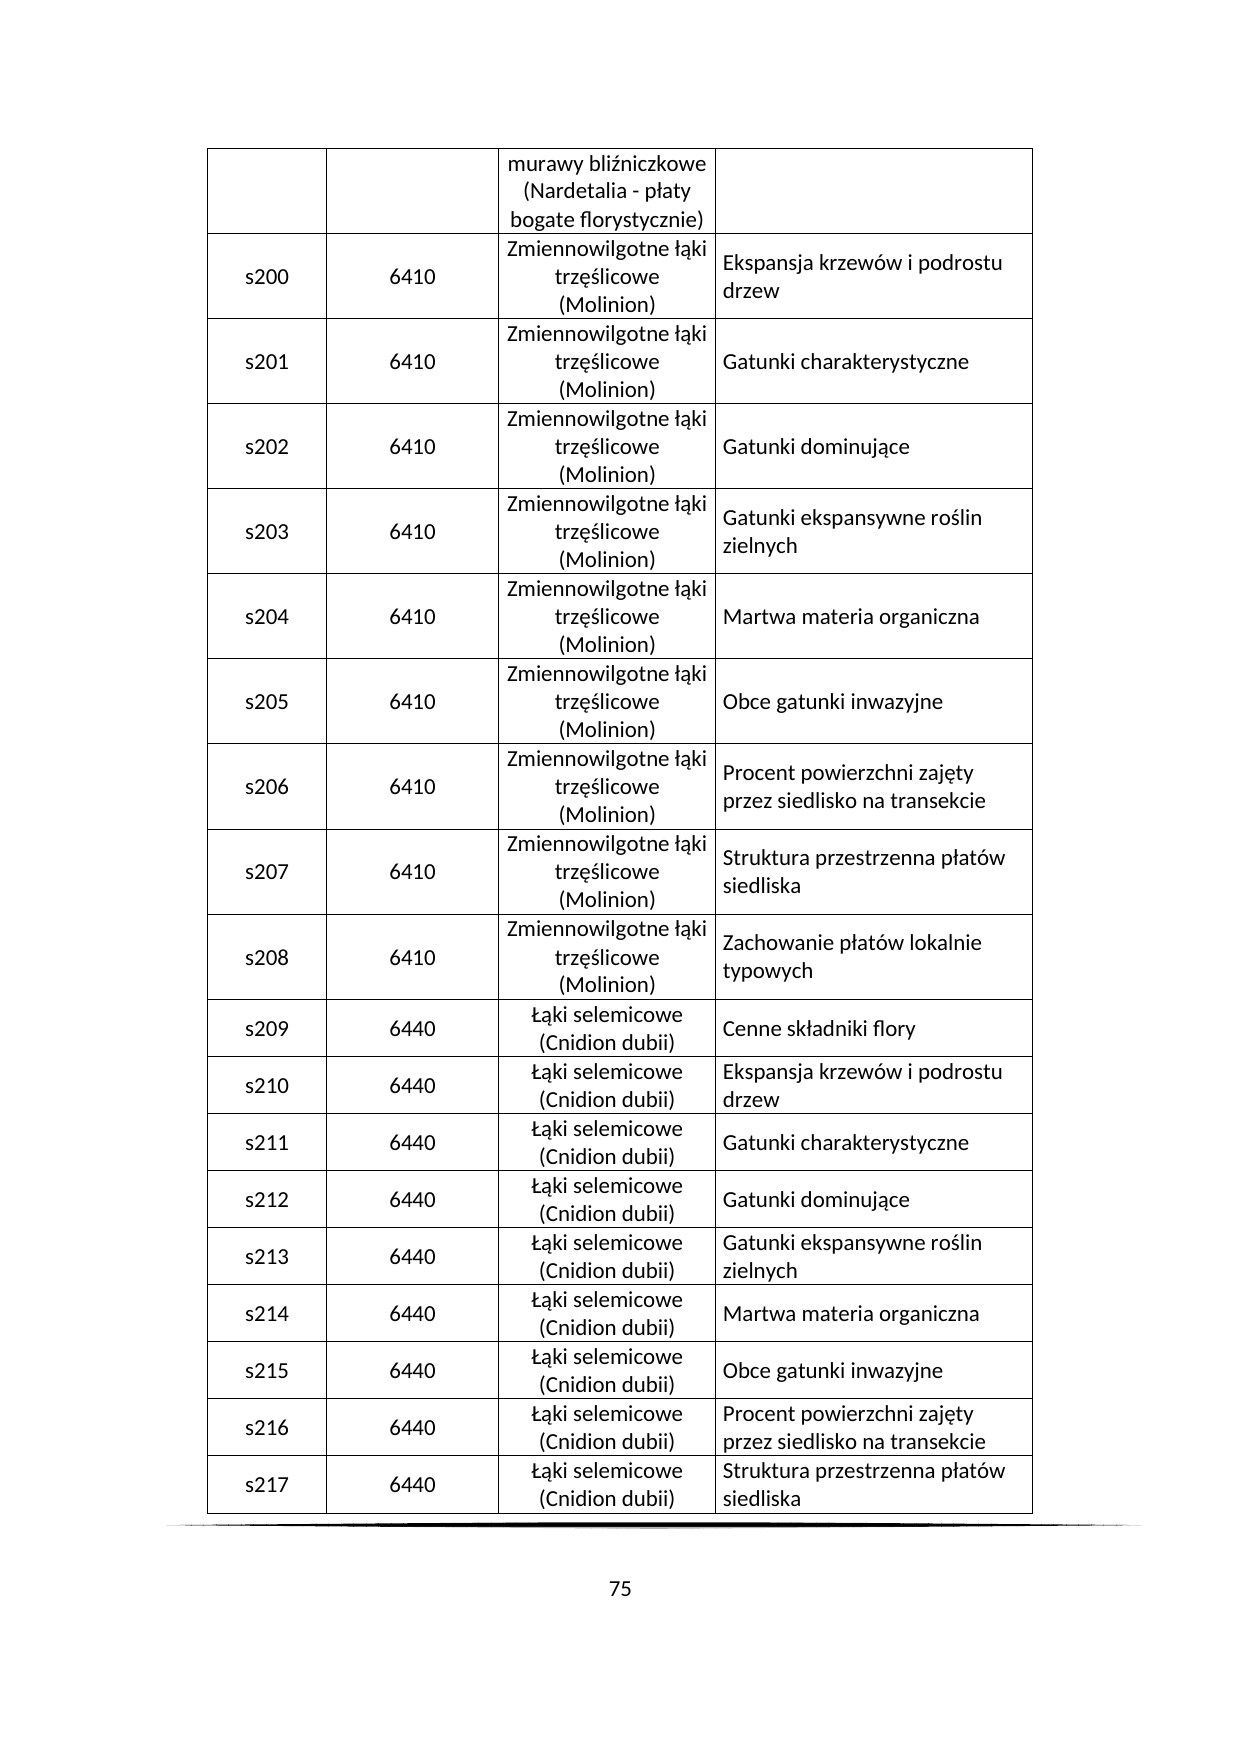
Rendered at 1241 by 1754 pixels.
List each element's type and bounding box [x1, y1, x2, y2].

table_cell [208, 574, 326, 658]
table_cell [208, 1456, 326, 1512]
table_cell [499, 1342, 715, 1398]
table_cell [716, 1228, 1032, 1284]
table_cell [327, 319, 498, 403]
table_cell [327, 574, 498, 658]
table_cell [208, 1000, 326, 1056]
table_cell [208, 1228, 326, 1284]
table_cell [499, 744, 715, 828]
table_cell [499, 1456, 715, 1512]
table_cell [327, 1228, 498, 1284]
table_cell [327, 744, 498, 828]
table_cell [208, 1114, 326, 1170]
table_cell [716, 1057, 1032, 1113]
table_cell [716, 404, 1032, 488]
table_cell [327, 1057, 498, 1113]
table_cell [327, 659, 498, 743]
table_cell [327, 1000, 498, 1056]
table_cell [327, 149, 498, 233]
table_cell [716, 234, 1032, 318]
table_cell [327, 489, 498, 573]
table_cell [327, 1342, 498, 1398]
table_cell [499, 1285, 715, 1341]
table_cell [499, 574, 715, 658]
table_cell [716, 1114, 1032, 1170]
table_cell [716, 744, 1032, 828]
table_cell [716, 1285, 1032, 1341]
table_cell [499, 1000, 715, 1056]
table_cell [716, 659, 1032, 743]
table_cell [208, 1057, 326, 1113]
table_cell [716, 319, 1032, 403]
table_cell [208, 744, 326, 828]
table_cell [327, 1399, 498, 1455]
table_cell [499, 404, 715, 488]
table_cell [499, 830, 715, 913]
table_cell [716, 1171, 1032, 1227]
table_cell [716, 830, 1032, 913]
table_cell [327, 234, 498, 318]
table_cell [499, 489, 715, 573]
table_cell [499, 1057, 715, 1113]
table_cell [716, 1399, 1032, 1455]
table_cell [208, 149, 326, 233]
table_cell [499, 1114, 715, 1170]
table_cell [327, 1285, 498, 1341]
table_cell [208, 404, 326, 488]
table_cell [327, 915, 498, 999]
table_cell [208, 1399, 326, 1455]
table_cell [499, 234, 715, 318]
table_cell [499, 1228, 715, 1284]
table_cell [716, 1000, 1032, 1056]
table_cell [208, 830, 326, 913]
picture [166, 1521, 1142, 1529]
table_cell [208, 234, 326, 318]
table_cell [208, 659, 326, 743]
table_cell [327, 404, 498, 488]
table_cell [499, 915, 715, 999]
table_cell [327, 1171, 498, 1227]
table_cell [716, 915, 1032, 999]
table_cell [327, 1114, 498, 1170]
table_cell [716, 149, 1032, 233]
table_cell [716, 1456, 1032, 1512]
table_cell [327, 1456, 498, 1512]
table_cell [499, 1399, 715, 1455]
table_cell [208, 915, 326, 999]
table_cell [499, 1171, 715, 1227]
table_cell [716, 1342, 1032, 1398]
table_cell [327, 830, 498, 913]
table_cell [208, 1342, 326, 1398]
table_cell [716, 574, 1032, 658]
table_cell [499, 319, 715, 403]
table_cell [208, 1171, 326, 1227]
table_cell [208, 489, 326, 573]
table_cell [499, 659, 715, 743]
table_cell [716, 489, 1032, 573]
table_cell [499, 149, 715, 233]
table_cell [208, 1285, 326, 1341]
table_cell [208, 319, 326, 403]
